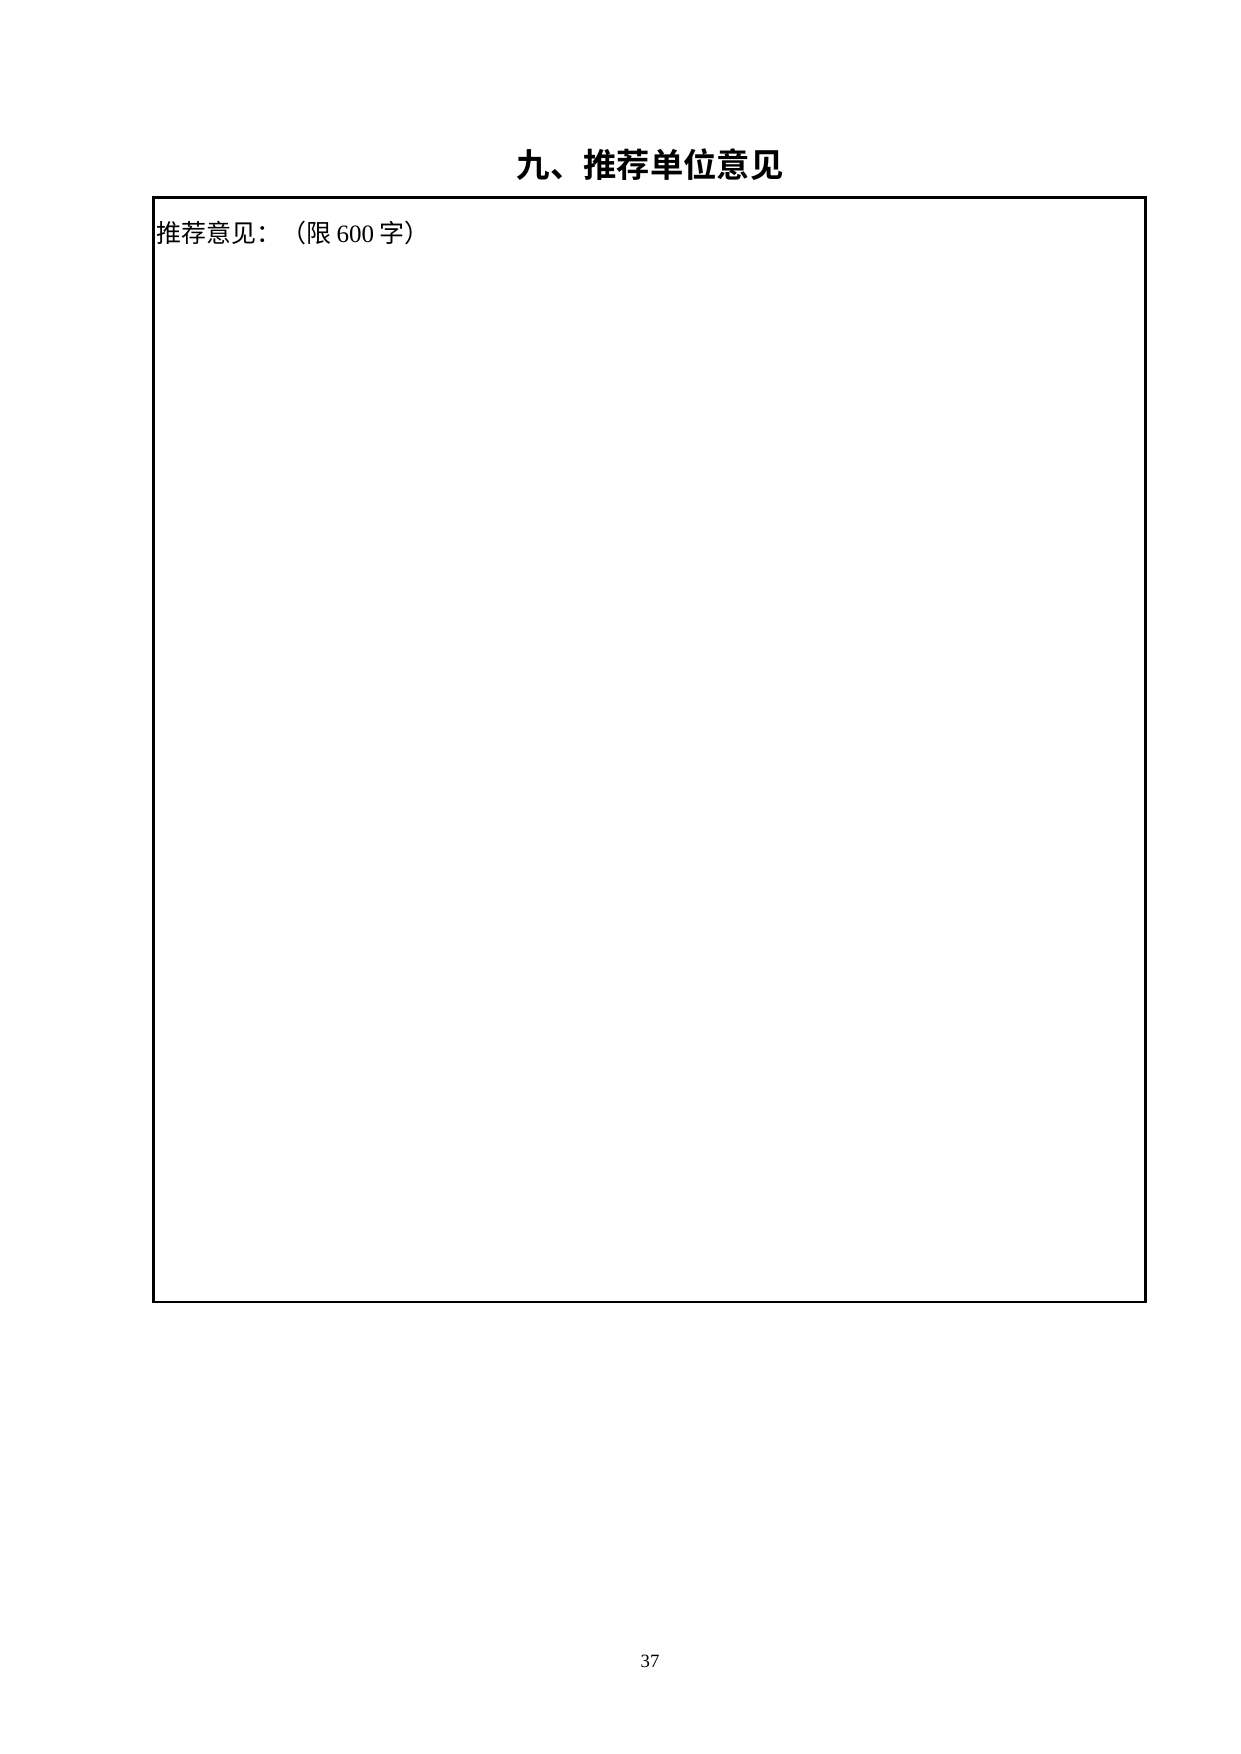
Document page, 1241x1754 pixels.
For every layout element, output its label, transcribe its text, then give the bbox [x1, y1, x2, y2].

subtitle 九、推荐单位意见 [148, 131, 1152, 196]
table_header 推荐意见：（限600字） [155, 199, 1144, 1301]
